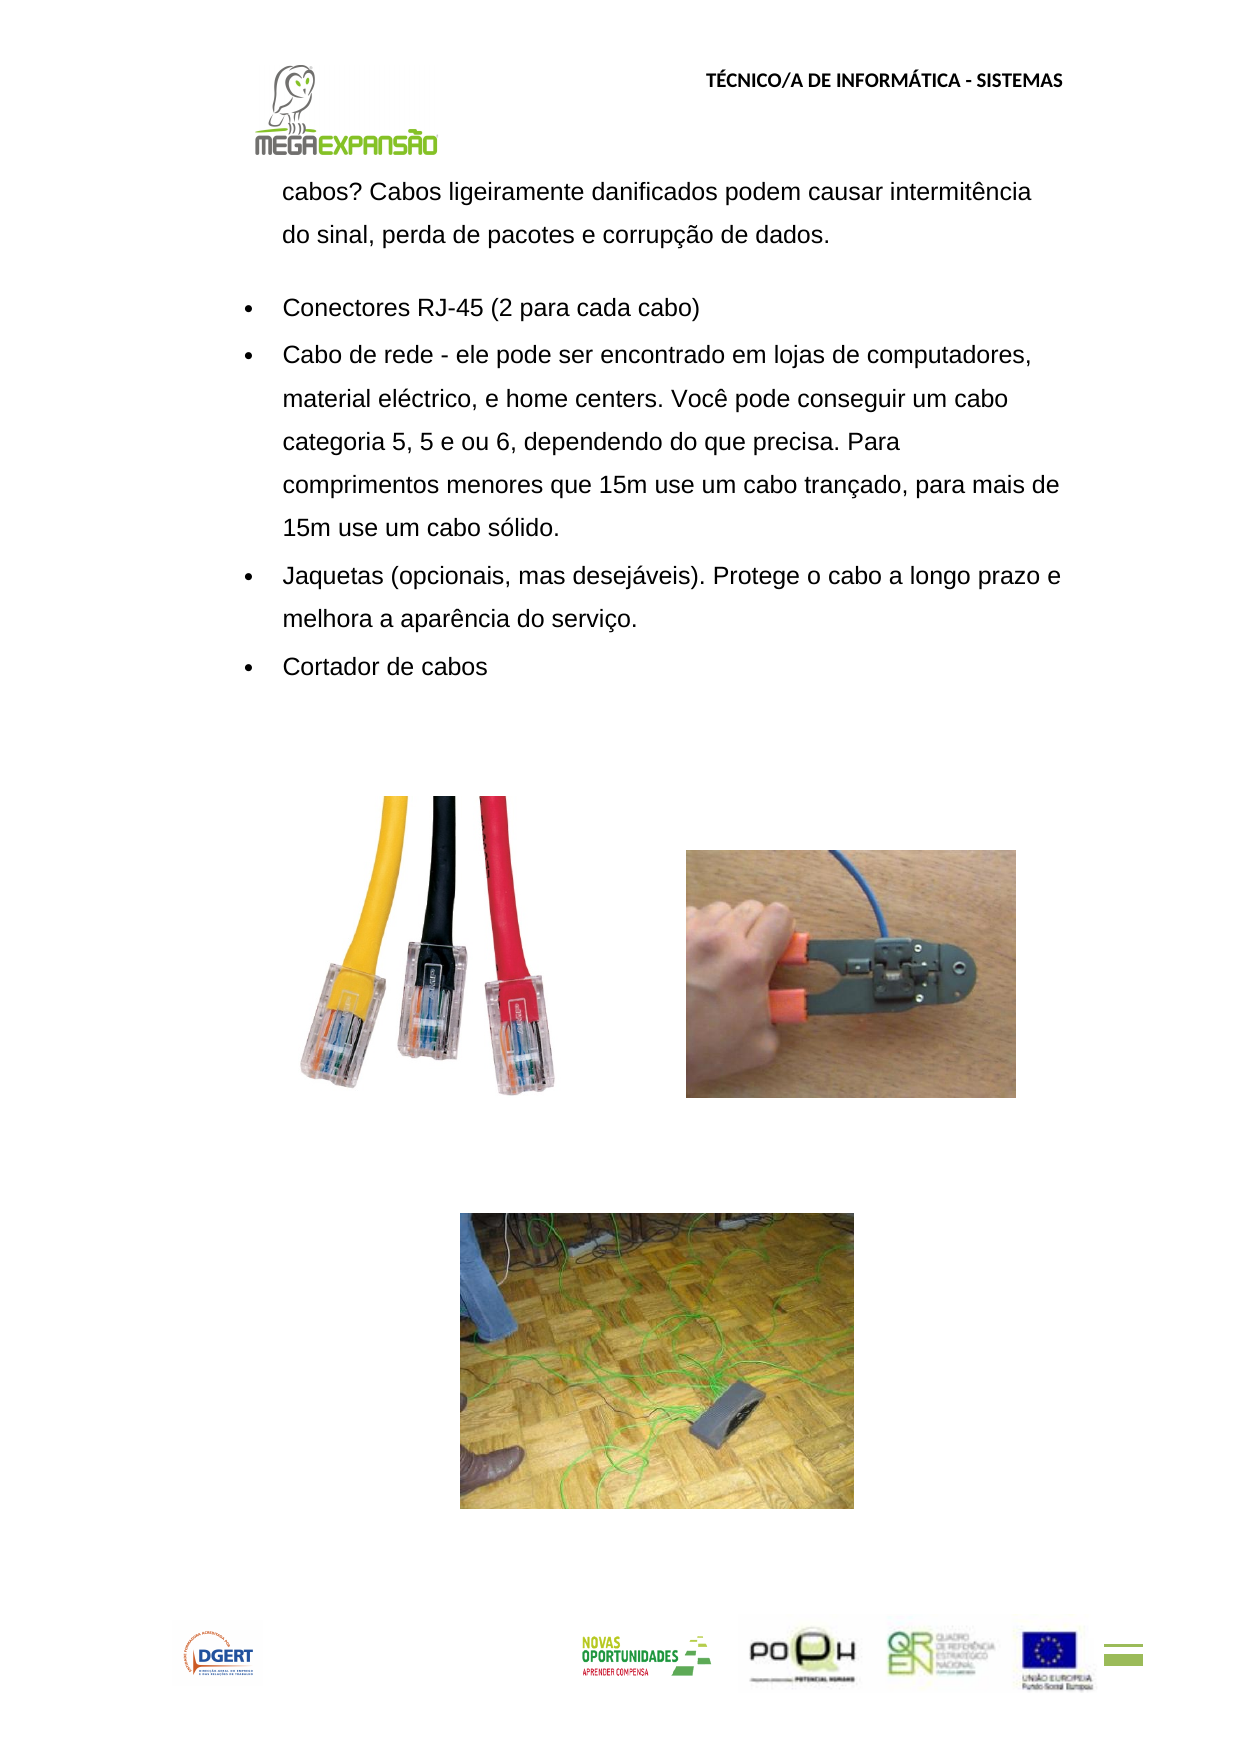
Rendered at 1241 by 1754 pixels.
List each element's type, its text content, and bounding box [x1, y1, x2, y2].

picture [255, 65, 439, 155]
picture [737, 1614, 1098, 1693]
text cabos? Cabos ligeiramente danificados podem causar intermitência do sinal, perda de pacotes e corrupção de dados. [282, 177, 1063, 249]
list Cabo de rede - ele pode ser encontrado em lojas de computadores, material eléctrico, e home centers. Você pode conseguir um cabo categoria 5, 5 e ou 6, dependendo do que precisa. Para comprimentos menores que 15m use um cabo trançado, para mais de 15m use um cabo sólido. [245, 340, 1063, 542]
picture [172, 1620, 263, 1686]
picture [686, 850, 1016, 1098]
picture [580, 1629, 715, 1683]
picture [460, 1213, 854, 1509]
list Cortador de cabos [245, 652, 1063, 680]
list Jaquetas (opcionais, mas desejáveis). Protege o cabo a longo prazo e melhora a aparência do serviço. [245, 561, 1063, 633]
list Conectores RJ-45 (2 para cada cabo) [245, 293, 1063, 321]
picture [298, 796, 569, 1098]
